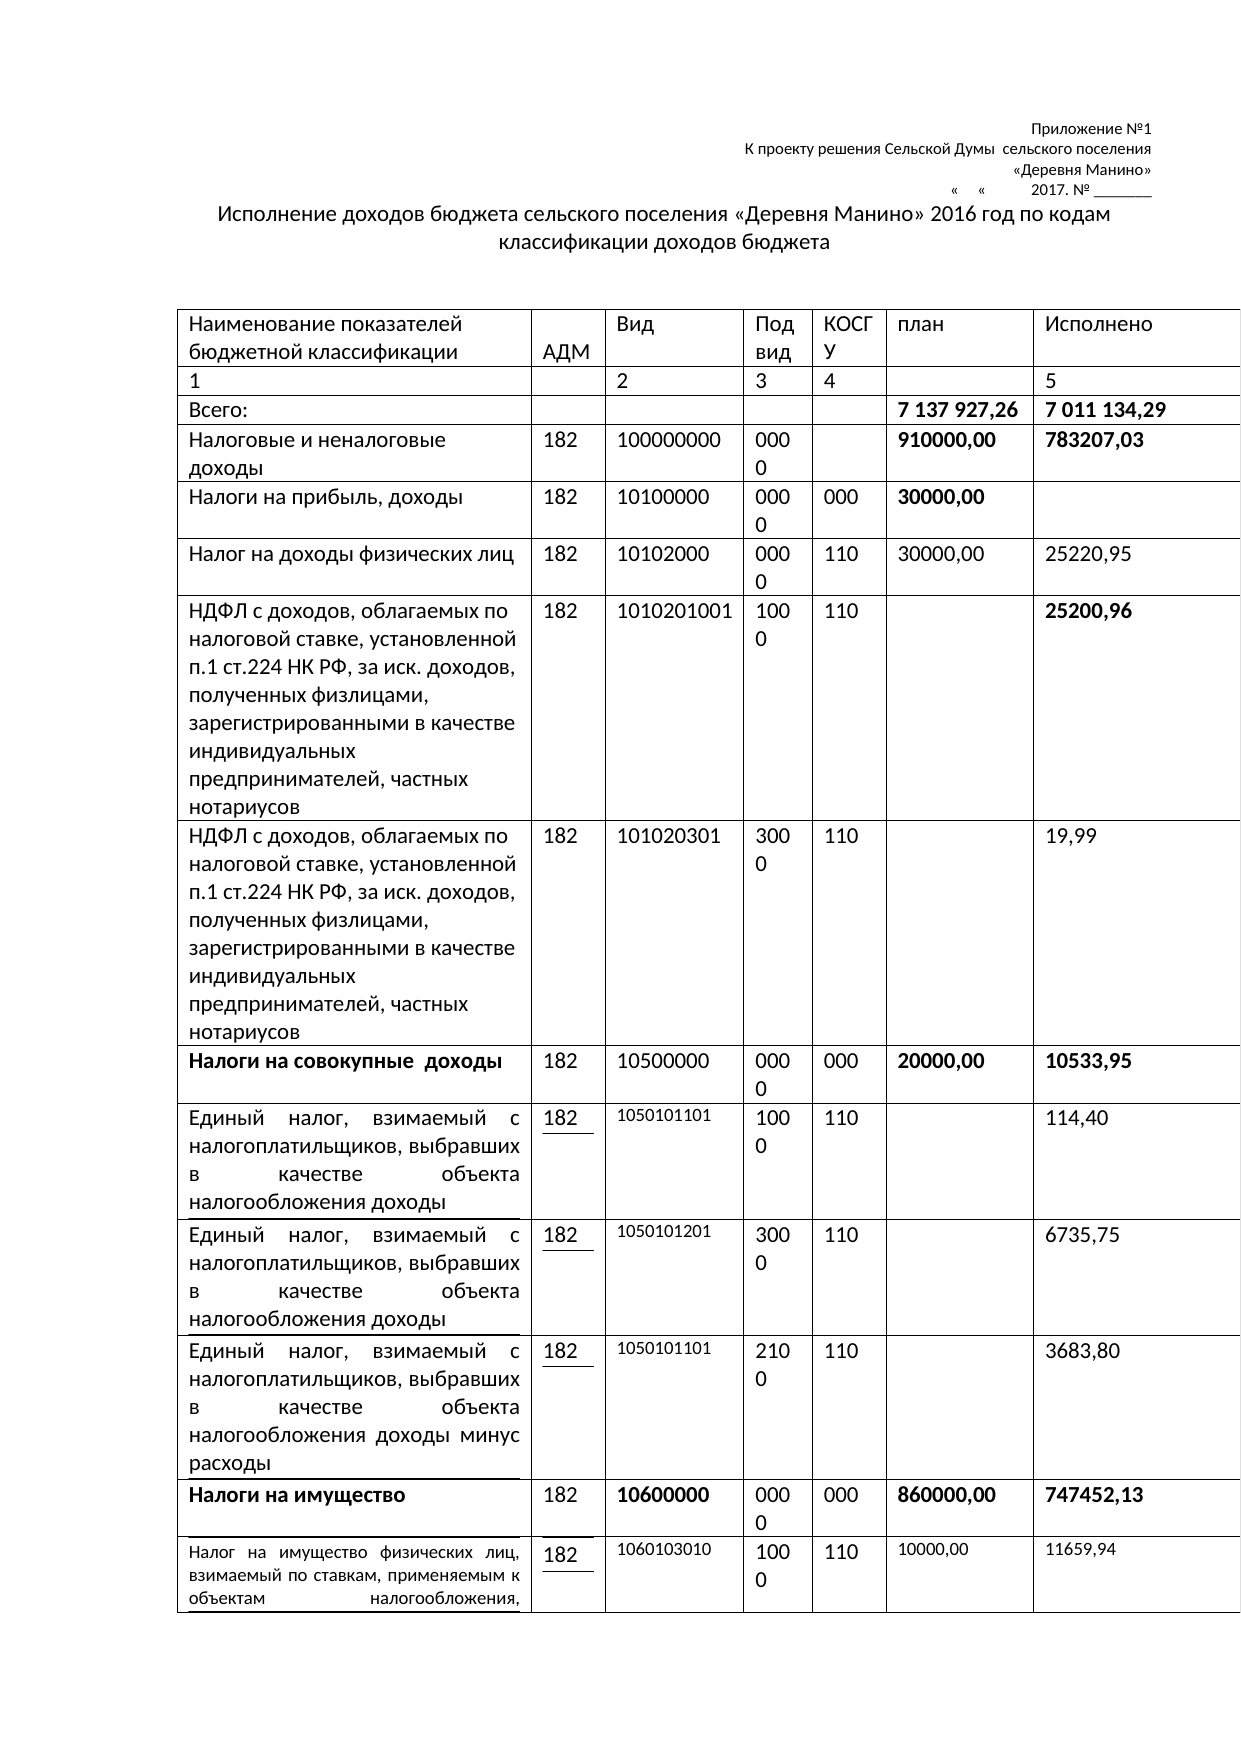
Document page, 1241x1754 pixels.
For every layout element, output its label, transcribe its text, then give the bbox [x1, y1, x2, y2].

text «Деревня Манино» [177, 159, 1152, 179]
table_cell Налог на доходы физических лиц [178, 539, 531, 595]
table_cell 182 [532, 1104, 605, 1219]
table_cell 11659,94 [1034, 1537, 1240, 1612]
table_cell [744, 396, 812, 424]
table_cell 0000 [744, 425, 812, 481]
table_cell 1050101101 [606, 1104, 743, 1219]
table_cell 7 137 927,26 [887, 396, 1033, 424]
table_cell 1000 [744, 596, 812, 820]
table_cell 10600000 [606, 1480, 743, 1536]
table_cell 100000000 [606, 425, 743, 481]
table_cell 182 [532, 1220, 605, 1335]
text « « 2017. № _______ [177, 179, 1152, 199]
table_cell [532, 367, 605, 394]
table_cell Единый налог, взимаемый с налогоплатильщиков, выбравших в качестве объекта налогообложения доходы [178, 1104, 531, 1219]
table_cell 110 [813, 1220, 886, 1335]
table_cell 182 [532, 821, 605, 1045]
table_cell 3000 [744, 1220, 812, 1335]
table_cell 1000 [744, 1537, 812, 1612]
table_header Подвид [744, 310, 812, 366]
table_cell 30000,00 [887, 482, 1033, 538]
table_cell 0000 [744, 1046, 812, 1102]
table_cell 910000,00 [887, 425, 1033, 481]
table_cell 114,40 [1034, 1104, 1240, 1219]
table_cell 0000 [744, 482, 812, 538]
table_cell 20000,00 [887, 1046, 1033, 1102]
table_cell 182 [532, 1046, 605, 1102]
text К проекту решения Сельской Думы сельского поселения [177, 138, 1152, 159]
text Исполнение доходов бюджета сельского поселения «Деревня Манино» 2016 год по кодам классификации доходов бюджета [177, 199, 1152, 255]
table_cell 7 011 134,29 [1034, 396, 1240, 424]
table_cell 182 [532, 539, 605, 595]
table_cell 2 [606, 367, 743, 394]
table_cell НДФЛ с доходов, облагаемых по налоговой ставке, установленной п.1 ст.224 НК РФ, за иск. доходов, полученных физлицами, зарегистрированными в качестве индивидуальных предпринимателей, частных нотариусов [178, 821, 531, 1045]
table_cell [178, 1537, 531, 1612]
table_cell 25200,96 [1034, 596, 1240, 820]
table_cell 10000,00 [887, 1537, 1033, 1612]
table_cell 10500000 [606, 1046, 743, 1102]
table_cell 1010201001 [606, 596, 743, 820]
table_cell 860000,00 [887, 1480, 1033, 1536]
table_cell 19,99 [1034, 821, 1240, 1045]
table_cell 182 [532, 1480, 605, 1536]
table_cell 2100 [744, 1336, 812, 1479]
table_cell 1050101201 [606, 1220, 743, 1335]
table_cell 0000 [744, 1480, 812, 1536]
table_cell 4 [813, 367, 886, 394]
table_cell 182 [532, 1537, 605, 1612]
table_cell [606, 396, 743, 424]
table_cell [813, 396, 886, 424]
table_cell 10102000 [606, 539, 743, 595]
table_header Вид [606, 310, 743, 366]
table_header план [887, 310, 1033, 366]
table_cell 110 [813, 539, 886, 595]
table_cell 182 [532, 425, 605, 481]
table_cell 182 [532, 482, 605, 538]
table_header Наименование показателей бюджетной классификации [178, 310, 531, 366]
table_cell 1 [178, 367, 531, 394]
table_cell Единый налог, взимаемый с налогоплатильщиков, выбравших в качестве объекта налогообложения доходы минус расходы [178, 1336, 531, 1479]
table_cell 25220,95 [1034, 539, 1240, 595]
table_cell 110 [813, 1104, 886, 1219]
table_cell 3 [744, 367, 812, 394]
table_cell 0000 [744, 539, 812, 595]
table_cell НДФЛ с доходов, облагаемых по налоговой ставке, установленной п.1 ст.224 НК РФ, за иск. доходов, полученных физлицами, зарегистрированными в качестве индивидуальных предпринимателей, частных нотариусов [178, 596, 531, 820]
table_cell Всего: [178, 396, 531, 424]
table_cell 110 [813, 1336, 886, 1479]
table_cell [887, 1336, 1033, 1479]
table_cell 3000 [744, 821, 812, 1045]
table_cell 3683,80 [1034, 1336, 1240, 1479]
table_cell 000 [813, 1046, 886, 1102]
table_cell 110 [813, 596, 886, 820]
table_cell 1060103010 [606, 1537, 743, 1612]
table_cell [1034, 482, 1240, 538]
table_cell 6735,75 [1034, 1220, 1240, 1335]
table_cell [813, 425, 886, 481]
table_header АДМ [532, 310, 605, 366]
table_cell 000 [813, 482, 886, 538]
table_cell [532, 396, 605, 424]
table_cell Налоговые и неналоговые доходы [178, 425, 531, 481]
table_cell [887, 1220, 1033, 1335]
table_cell 10533,95 [1034, 1046, 1240, 1102]
table_cell 30000,00 [887, 539, 1033, 595]
table_cell Налоги на имущество [178, 1480, 531, 1536]
table_cell Налоги на прибыль, доходы [178, 482, 531, 538]
table_cell 783207,03 [1034, 425, 1240, 481]
table_cell 182 [532, 1336, 605, 1479]
table_cell Единый налог, взимаемый с налогоплатильщиков, выбравших в качестве объекта налогообложения доходы [178, 1220, 531, 1335]
table_cell [887, 596, 1033, 820]
table_cell 1050101101 [606, 1336, 743, 1479]
table_cell 1000 [744, 1104, 812, 1219]
table_cell 10100000 [606, 482, 743, 538]
table_cell 110 [813, 1537, 886, 1612]
table_cell 747452,13 [1034, 1480, 1240, 1536]
text Приложение №1 [177, 118, 1152, 138]
table_cell 000 [813, 1480, 886, 1536]
table_cell 182 [532, 596, 605, 820]
table_header КОСГУ [813, 310, 886, 366]
table_cell [887, 1104, 1033, 1219]
table_cell 101020301 [606, 821, 743, 1045]
table_cell 110 [813, 821, 886, 1045]
table_cell Налоги на совокупные доходы [178, 1046, 531, 1102]
table_header Исполнено [1034, 310, 1240, 366]
table_cell [887, 367, 1033, 394]
table_cell [887, 821, 1033, 1045]
table_cell 5 [1034, 367, 1240, 394]
